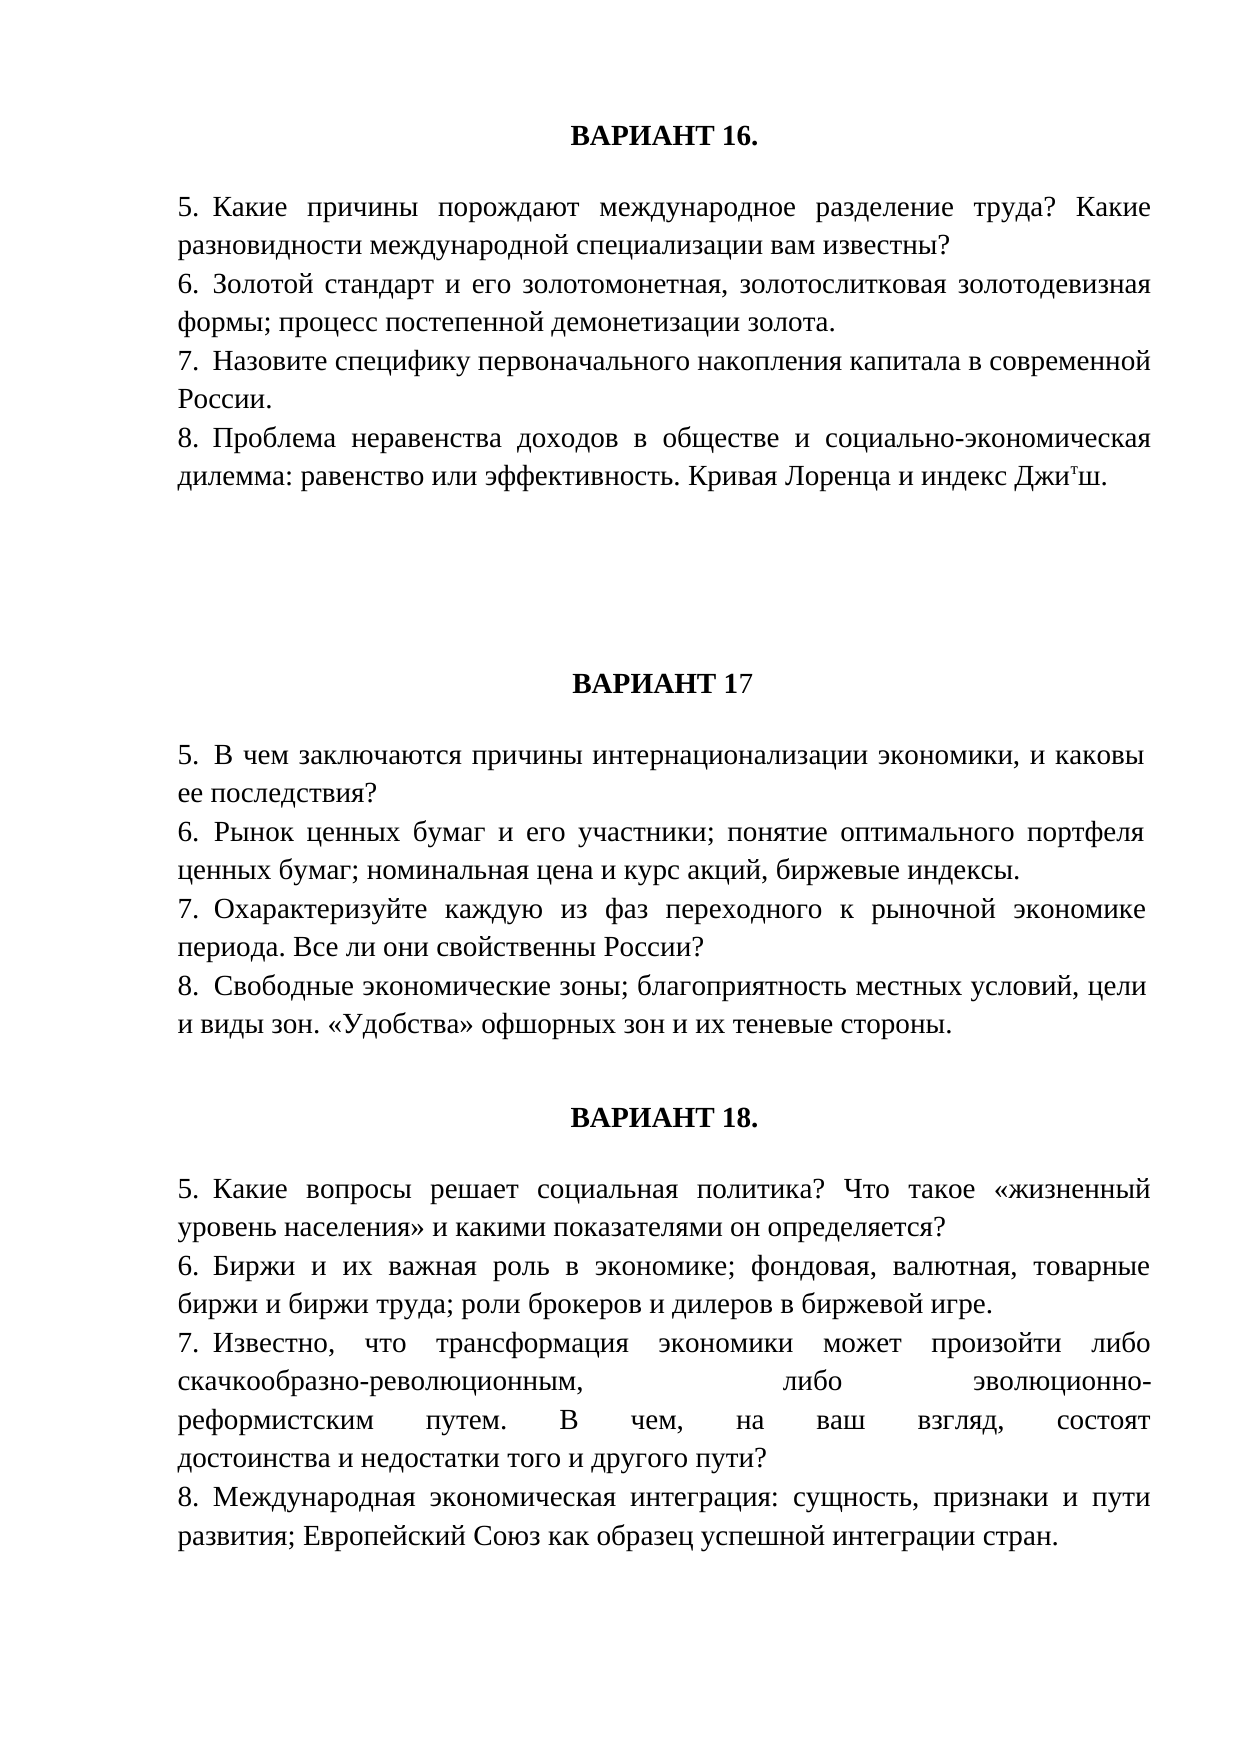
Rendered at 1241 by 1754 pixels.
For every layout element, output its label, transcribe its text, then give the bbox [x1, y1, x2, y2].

list Назовите специфику первоначального накопления капитала в современной России. [177, 339, 1152, 416]
list Проблема неравенства доходов в обществе и социально-экономическая дилемма: равенство или эффективность. Кривая Лоренца и индекс Джитш. [177, 416, 1152, 493]
list Международная экономическая интеграция: сущность, признаки и пути развития; Европейский Союз как образец успешной интеграции стран. [177, 1476, 1152, 1553]
list Золотой стандарт и его золотомонетная, золотослитковая золотодевизная формы; процесс постепенной демонетизации золота. [177, 262, 1152, 339]
list Свободные экономические зоны; благоприятность местных условий, цели и виды зон. «Удобства» офшорных зон и их теневые стороны. [177, 964, 1148, 1042]
text ВАРИАНТ 16. [177, 118, 1152, 152]
list Какие вопросы решает социальная политика? Что такое «жизненный уровень населения» и какими показателями он определяется? [177, 1167, 1152, 1244]
text ВАРИАНТ 18. [177, 1100, 1152, 1134]
text ВАРИАНТ 17 [177, 666, 1148, 700]
list Биржи и их важная роль в экономике; фондовая, валютная, товарные биржи и биржи труда; роли брокеров и дилеров в биржевой игре. [177, 1244, 1152, 1321]
list Известно, что трансформация экономики может произойти либо скачкообразно-революционным, либо эволюционно- реформистским путем. В чем, на ваш взгляд, состоят достоинства и недостатки того и другого пути? [177, 1321, 1152, 1476]
list Охарактеризуйте каждую из фаз переходного к рыночной экономике периода. Все ли они свойственны России? [177, 887, 1147, 964]
list Рынок ценных бумаг и его участники; понятие оптимального портфеля ценных бумаг; номинальная цена и курс акций, биржевые индексы. [177, 810, 1146, 887]
list Какие причины порождают международное разделение труда? Какие разновидности международной специализации вам известны? [177, 185, 1152, 262]
list В чем заключаются причины интернационализации экономики, и каковы ее последствия? [177, 733, 1146, 810]
